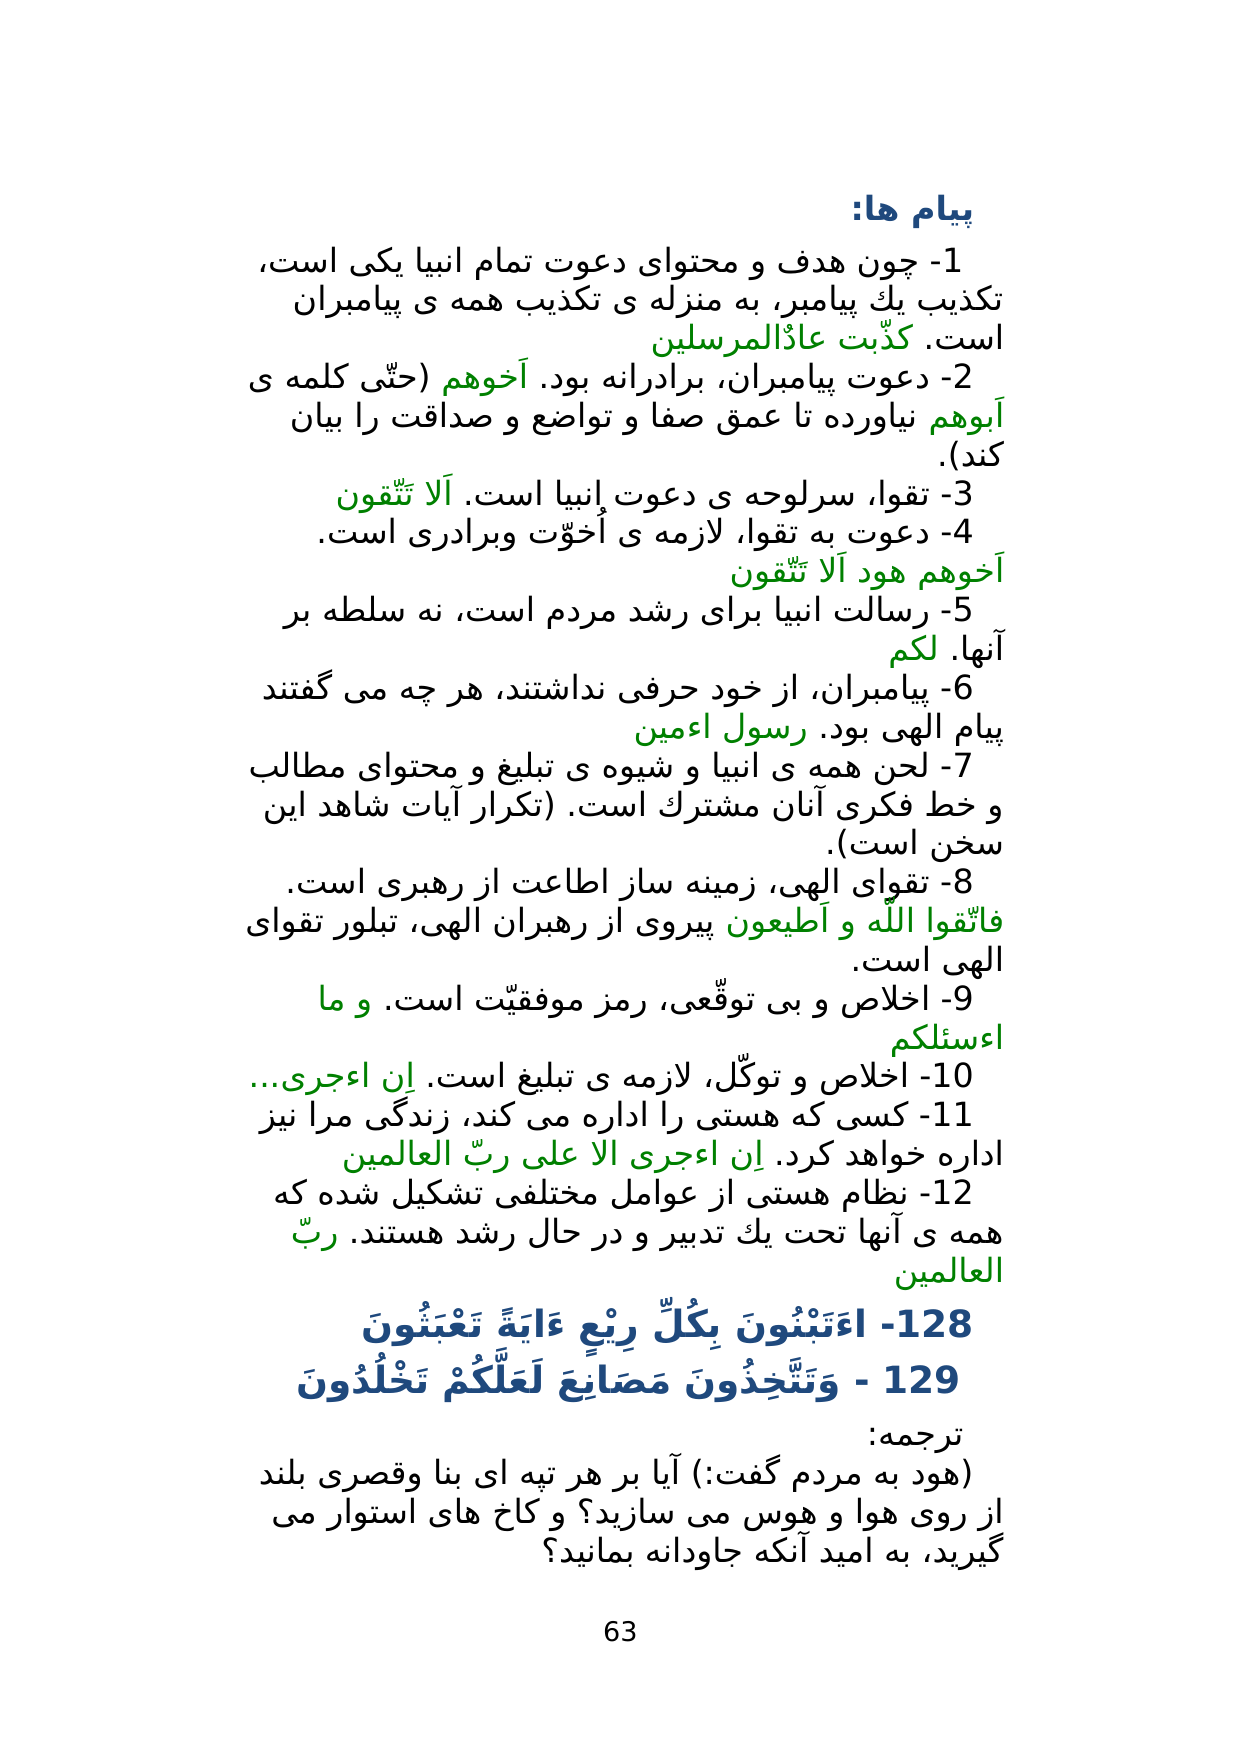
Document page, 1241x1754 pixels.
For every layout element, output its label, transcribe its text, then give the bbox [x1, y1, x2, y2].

subtitle پيام ها: [236, 190, 1004, 228]
text 9- اخلاص و بى توقّعى، رمز موفقيّت است. و ما اءسئلكم [236, 979, 1004, 1057]
text 8- تقواى الهى، زمينه ساز اطاعت از رهبرى است. فاتّقوا اللّه و اَطيعون پيروى از رهبران الهى، تبلور تقواى الهى است. [236, 863, 1004, 979]
text 2- دعوت پيامبران، برادرانه بود. اَخوهم (حتّى كلمه ى اَبوهم نياورده تا عمق صفا و تواضع و صداقت را بيان كند). [236, 358, 1004, 474]
text 12- نظام هستى از عوامل مختلفى تشكيل شده كه همه ى آنها تحت يك تدبير و در حال رشد هستند. ربّ العالمين [236, 1173, 1004, 1290]
text 3- تقوا، سرلوحه ى دعوت انبيا است. اَلا تَتّقون [236, 474, 1004, 513]
subtitle 128- اءَتَبْنُونَ بِكُلِّ رِيْعٍ ءَايَةً تَعْبَثُونَ [236, 1303, 1004, 1346]
text 11- كسى كه هستى را اداره مى كند، زندگى مرا نيز اداره خواهد كرد. اِن اءجرى الا على ربّ العالمين [236, 1096, 1004, 1173]
text 1- چون هدف و محتواى دعوت تمام انبيا يكى است، تكذيب يك پيامبر، به منزله ى تكذيب همه ى پيامبران است. كذّبت عادٌالمرسلين [236, 241, 1004, 358]
text (هود به مردم گفت:) آيا بر هر تپه اى بنا وقصرى بلند از روى هوا و هوس مى سازيد؟ و كاخ ‌هاى استوار مى گيريد، به اميد آنكه جاودانه بمانيد؟ [236, 1454, 1004, 1570]
text 7- لحن همه ى انبيا و شيوه ى تبليغ و محتواى مطالب و خط فكرى آنان مشترك است. (تكرار آيات شاهد اين سخن است). [236, 746, 1004, 863]
text 4- دعوت به تقوا، لازمه ى اُخوّت وبرادرى است. اَخوهم هود اَلا تَتّقون [236, 513, 1004, 591]
text 5- رسالت انبيا براى رشد مردم است، نه سلطه بر آنها. لكم [236, 591, 1004, 668]
text 6- پيامبران، از خود حرفى نداشتند، هر چه مى گفتند پيام الهى بود. رسول اءمين [236, 668, 1004, 746]
text 10- اخلاص و توكّل، لازمه ى تبليغ است. اِن اءجرى... [236, 1057, 1004, 1096]
text ترجمه: [236, 1415, 1004, 1454]
subtitle 129 - وَتَتَّخِذُونَ مَصَانِعَ لَعَلَّكُمْ تَخْلُدُونَ [236, 1359, 1004, 1402]
